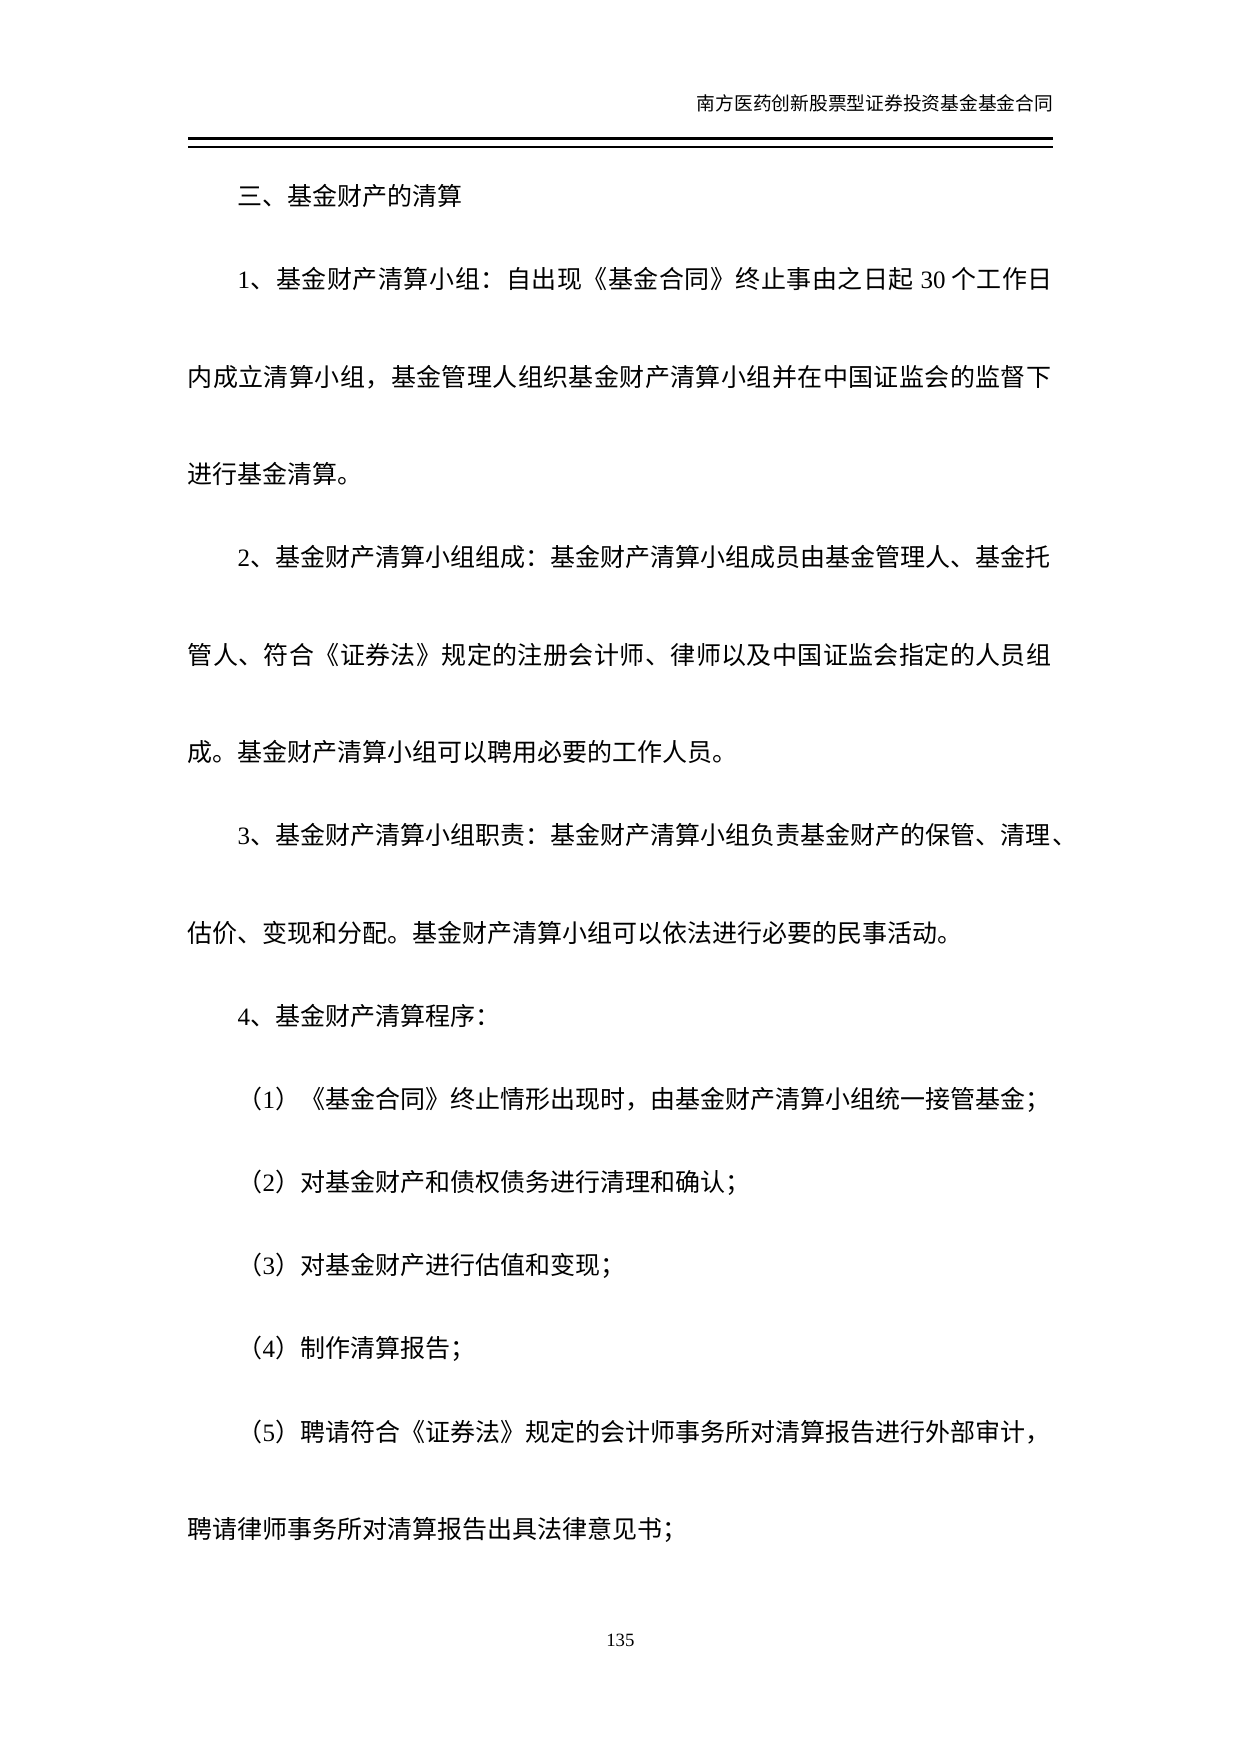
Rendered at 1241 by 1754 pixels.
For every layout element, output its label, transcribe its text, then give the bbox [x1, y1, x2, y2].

text （3）对基金财产进行估值和变现； [187, 1231, 1053, 1296]
text （5）聘请符合《证券法》规定的会计师事务所对清算报告进行外部审计，聘请律师事务所对清算报告出具法律意见书； [187, 1398, 1053, 1560]
text 4、基金财产清算程序： [187, 982, 1053, 1047]
text （2）对基金财产和债权债务进行清理和确认； [187, 1148, 1053, 1213]
text 三、基金财产的清算 [187, 162, 1053, 227]
text 3、基金财产清算小组职责：基金财产清算小组负责基金财产的保管、清理、估价、变现和分配。基金财产清算小组可以依法进行必要的民事活动。 [187, 801, 1053, 964]
text （1）《基金合同》终止情形出现时，由基金财产清算小组统一接管基金； [187, 1065, 1053, 1130]
text 2、基金财产清算小组组成：基金财产清算小组成员由基金管理人、基金托管人、符合《证券法》规定的注册会计师、律师以及中国证监会指定的人员组成。基金财产清算小组可以聘用必要的工作人员。 [187, 523, 1053, 783]
text （4）制作清算报告； [187, 1314, 1053, 1379]
text 1、基金财产清算小组：自出现《基金合同》终止事由之日起30个工作日内成立清算小组，基金管理人组织基金财产清算小组并在中国证监会的监督下进行基金清算。 [187, 245, 1053, 505]
